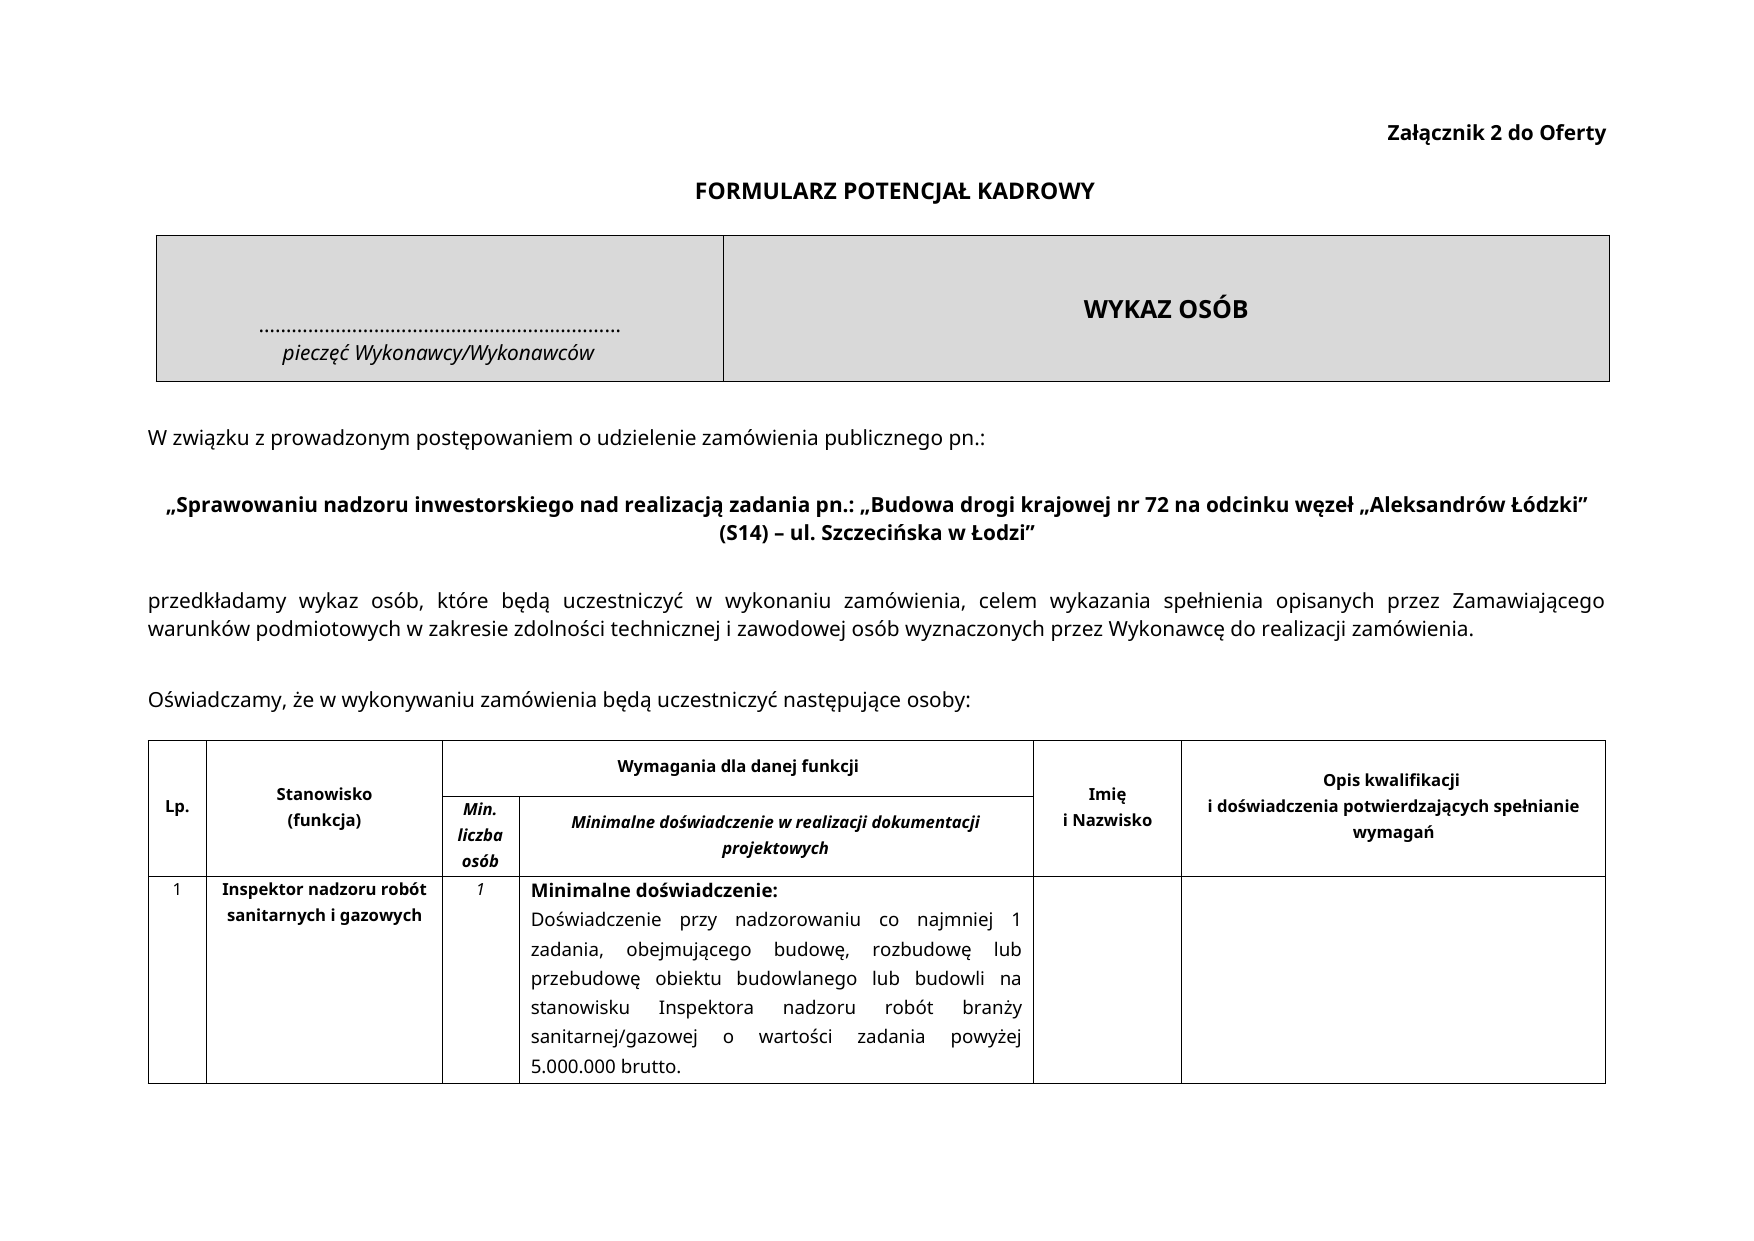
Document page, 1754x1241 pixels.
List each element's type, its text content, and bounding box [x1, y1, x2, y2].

table_header [1182, 741, 1605, 876]
table_header WYKAZ OSÓB [724, 236, 1609, 381]
table_cell 1 [443, 877, 519, 1083]
table_header Lp. [149, 741, 206, 876]
text Załącznik 2 do Oferty [664, 118, 1606, 147]
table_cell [207, 877, 442, 1083]
table_cell Minimalne doświadczenie w realizacji dokumentacji projektowych [520, 797, 1033, 876]
table_cell [1034, 877, 1181, 1083]
table_header Wymagania dla danej funkcji [443, 741, 1033, 796]
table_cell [520, 877, 1033, 1083]
table_cell Min. liczba osób [443, 797, 519, 876]
text W związku z prowadzonym postępowaniem o udzielenie zamówienia publicznego pn.: [148, 423, 1606, 451]
table_header ………………………………………………………… pieczęć Wykonawcy/Wykonawców [157, 236, 723, 381]
text FORMULARZ POTENCJAŁ KADROWY [148, 175, 1606, 206]
text Oświadczamy, że w wykonywaniu zamówienia będą uczestniczyć następujące osoby: [148, 685, 1606, 713]
table_header Stanowisko (funkcja) [207, 741, 442, 876]
table_cell [1182, 877, 1605, 1083]
text przedkładamy wykaz osób, które będą uczestniczyć w wykonaniu zamówienia, celem wykazania spełnienia opisanych przez Zamawiającego warunków podmiotowych w zakresie zdolności technicznej i zawodowej osób wyznaczonych przez Wykonawcę do realizacji zamówienia. [148, 586, 1606, 643]
table_header Imię i Nazwisko [1034, 741, 1181, 876]
table_cell 1 [149, 877, 206, 1083]
text „Sprawowaniu nadzoru inwestorskiego nad realizacją zadania pn.: „Budowa drogi krajowej nr 72 na odcinku węzeł „Aleksandrów Łódzki” (S14) – ul. Szczecińska w Łodzi” [148, 490, 1606, 547]
